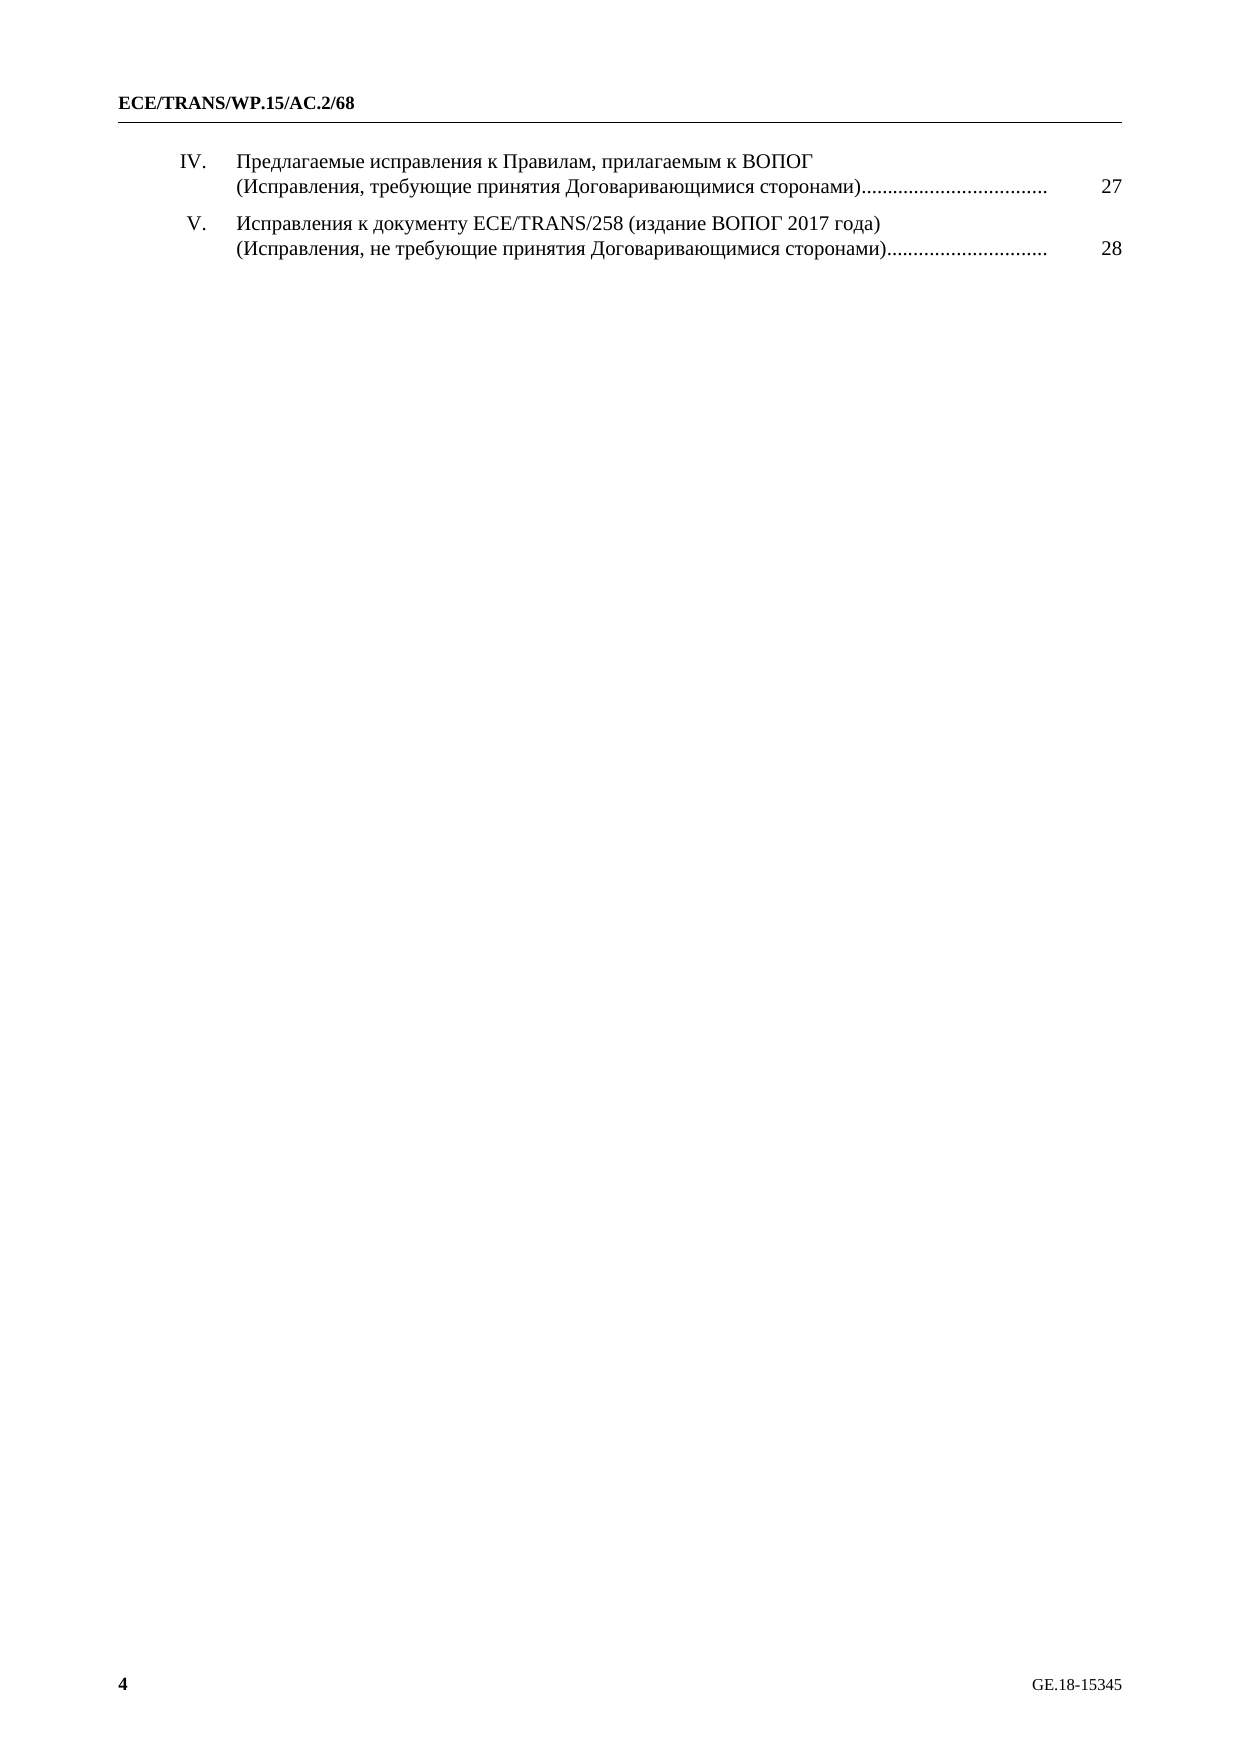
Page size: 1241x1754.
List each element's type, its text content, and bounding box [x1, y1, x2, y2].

text IV. Предлагаемые исправления к Правилам, прилагаемым к ВОПОГ (Исправления, требующие принятия Договаривающимися сторонами) 27 [118, 148, 1122, 198]
text V. Исправления к документу ECE/TRANS/258 (издание ВОПОГ 2017 года) (Исправления, не требующие принятия Договаривающимися сторонами) 28 [118, 210, 1122, 260]
